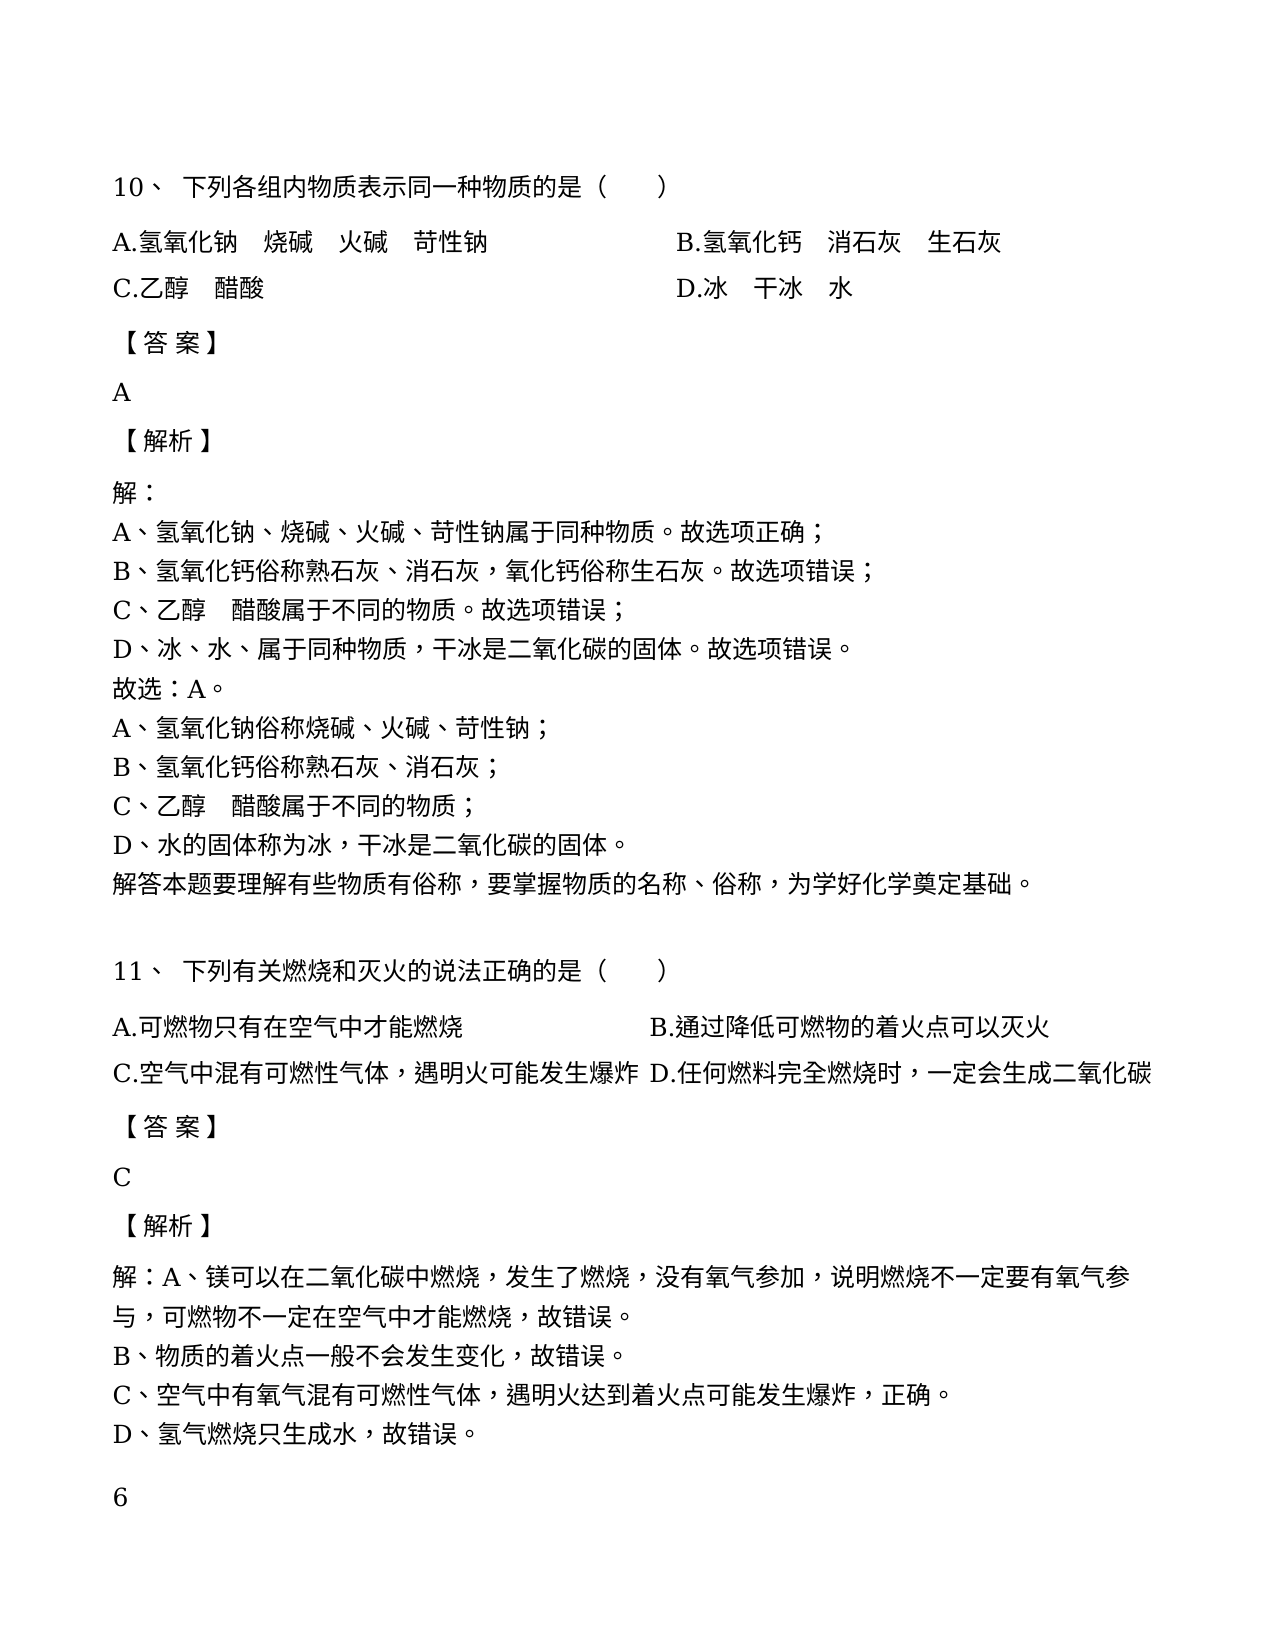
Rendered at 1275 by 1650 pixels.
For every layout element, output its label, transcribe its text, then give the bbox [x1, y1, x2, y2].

text 10、 下列各组内物质表示同一种物质的是（ ） [112, 134, 1163, 203]
table_cell D.冰 干冰 水 [676, 267, 1163, 313]
text 【 答 案 】 [112, 1110, 1163, 1144]
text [112, 1260, 1163, 1451]
table_cell D.任何燃料完全燃烧时，一定会生成二氧化碳 [649, 1051, 1163, 1097]
table_header B.氢氧化钙 消石灰 生石灰 [676, 221, 1163, 267]
text 【 答 案 】 [112, 325, 1163, 359]
text A [112, 377, 1163, 407]
table_header A.可燃物只有在空气中才能燃烧 [112, 1006, 649, 1051]
text 【 解析 】 [112, 1208, 1163, 1242]
table_cell C.乙醇 醋酸 [112, 267, 676, 313]
table_cell C.空气中混有可燃性气体，遇明火可能发生爆炸 [112, 1051, 649, 1097]
table_header A.氢氧化钠 烧碱 火碱 苛性钠 [112, 221, 676, 267]
text C [112, 1161, 1163, 1191]
text 解： A、氢氧化钠、烧碱、火碱、苛性钠属于同种物质。故选项正确； B、氢氧化钙俗称熟石灰、消石灰，氧化钙俗称生石灰。故选项错误； C、乙醇 醋酸属于不同的物质。故选项错误； D、冰、水、属于同种物质，干冰是二氧化碳的固体。故选项错误。 故选：A。 A、氢氧化钠俗称烧碱、火碱、苛性钠； B、氢氧化钙俗称熟石灰、消石灰； C、乙醇 醋酸属于不同的物质； D、水的固体称为冰，干冰是二氧化碳的固体。 解答本题要理解有些物质有俗称，要掌握物质的名称、俗称，为学好化学奠定基础。 [112, 476, 1163, 901]
text 【 解析 】 [112, 424, 1163, 458]
table_header B.通过降低可燃物的着火点可以灭火 [649, 1006, 1163, 1051]
text 11、 下列有关燃烧和灭火的说法正确的是（ ） [112, 919, 1163, 988]
